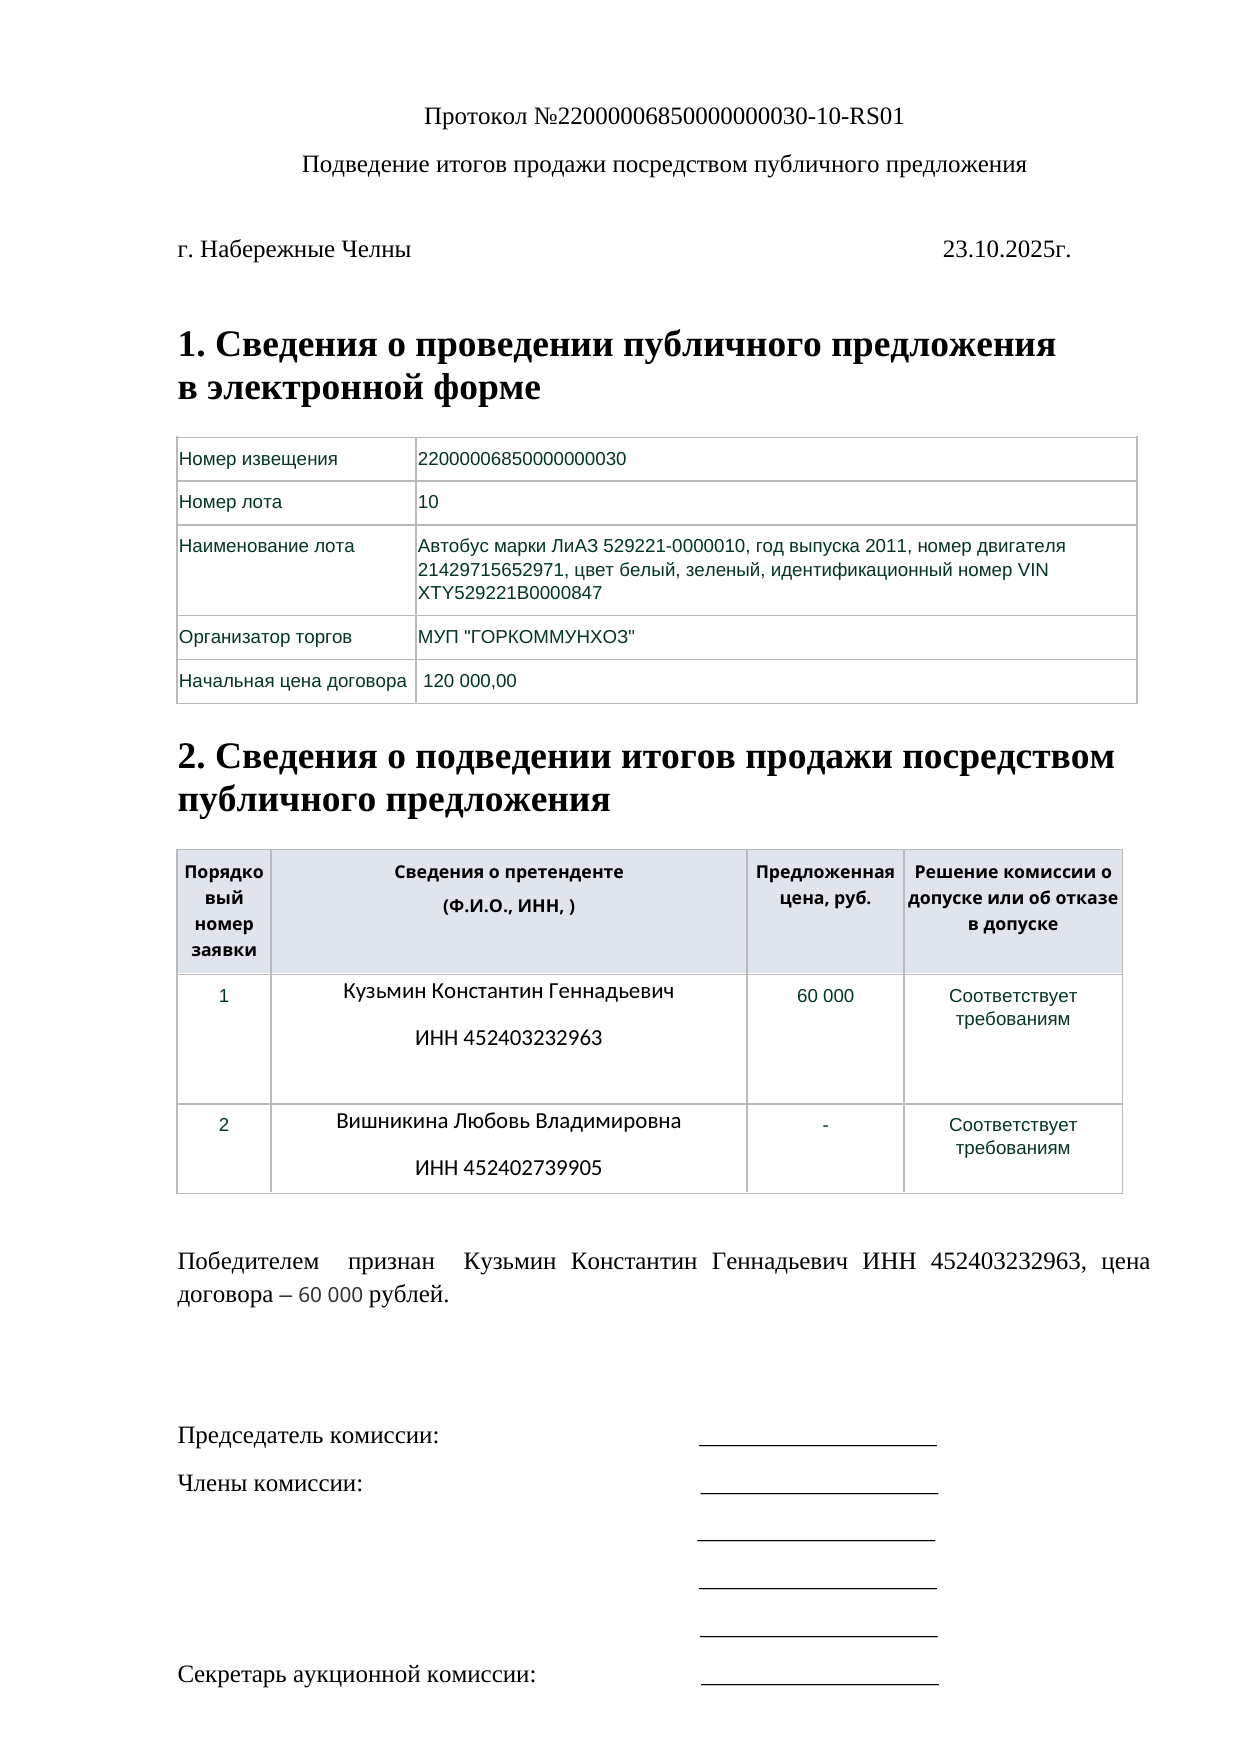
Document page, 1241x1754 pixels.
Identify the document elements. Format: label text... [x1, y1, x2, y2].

table_cell Соответствует требованиям [905, 975, 1122, 1103]
table_header Сведения о претенденте (Ф.И.О., ИНН, ) [272, 850, 746, 973]
table_header Порядковый номер заявки [178, 850, 270, 973]
text 1. Сведения о проведении публичного предложения в электронной форме [177, 321, 1152, 407]
text Победителем признан Кузьмин Константин Геннадьевич ИНН 452403232963, цена договора – 60 000 рублей. [177, 1242, 1152, 1308]
text Члены комиссии: ___________________ [177, 1468, 1152, 1497]
table_header Предложенная цена, руб. [748, 850, 903, 973]
table_cell Начальная цена договора [178, 660, 415, 703]
table_cell 120 000,00 [417, 660, 1136, 703]
table_cell Наименование лота [178, 526, 415, 615]
text ___________________ [693, 1563, 1152, 1592]
table_cell Вишникина Любовь Владимировна ИНН 452402739905 [272, 1105, 746, 1192]
table_cell 60 000 [748, 975, 903, 1103]
table_cell 10 [417, 482, 1136, 524]
table_header Номер извещения [178, 438, 415, 480]
table_cell 1 [178, 975, 270, 1103]
text ___________________ [251, 1611, 1152, 1640]
table_cell Соответствует требованиям [905, 1105, 1122, 1192]
table_cell 2 [178, 1105, 270, 1192]
text Протокол №22000006850000000030-10-RS01 [177, 101, 1152, 130]
text Председатель комиссии: ___________________ [177, 1420, 1152, 1449]
table_header Решение комиссии о допуске или об отказе в допуске [905, 850, 1122, 973]
table_header 22000006850000000030 [417, 438, 1136, 480]
table_cell Номер лота [178, 482, 415, 524]
text Секретарь аукционной комиссии: ___________________ [177, 1659, 1152, 1687]
text Подведение итогов продажи посредством публичного предложения [177, 149, 1152, 177]
table_cell МУП "ГОРКОММУНХОЗ" [417, 616, 1136, 659]
text ___________________ [177, 1516, 1152, 1544]
text г. Набережные Челны 23.10.2025г. [177, 234, 1152, 263]
table_cell Автобус марки ЛиАЗ 529221-0000010, год выпуска 2011, номер двигателя 21429715652971, цвет белый, зеленый, идентификационный номер VIN XTY529221B0000847 [417, 526, 1136, 615]
table_cell Кузьмин Константин Геннадьевич ИНН 452403232963 [272, 975, 746, 1103]
text 2. Сведения о подведении итогов продажи посредством публичного предложения [177, 733, 1152, 819]
table_cell - [748, 1105, 903, 1192]
table_cell Организатор торгов [178, 616, 415, 659]
